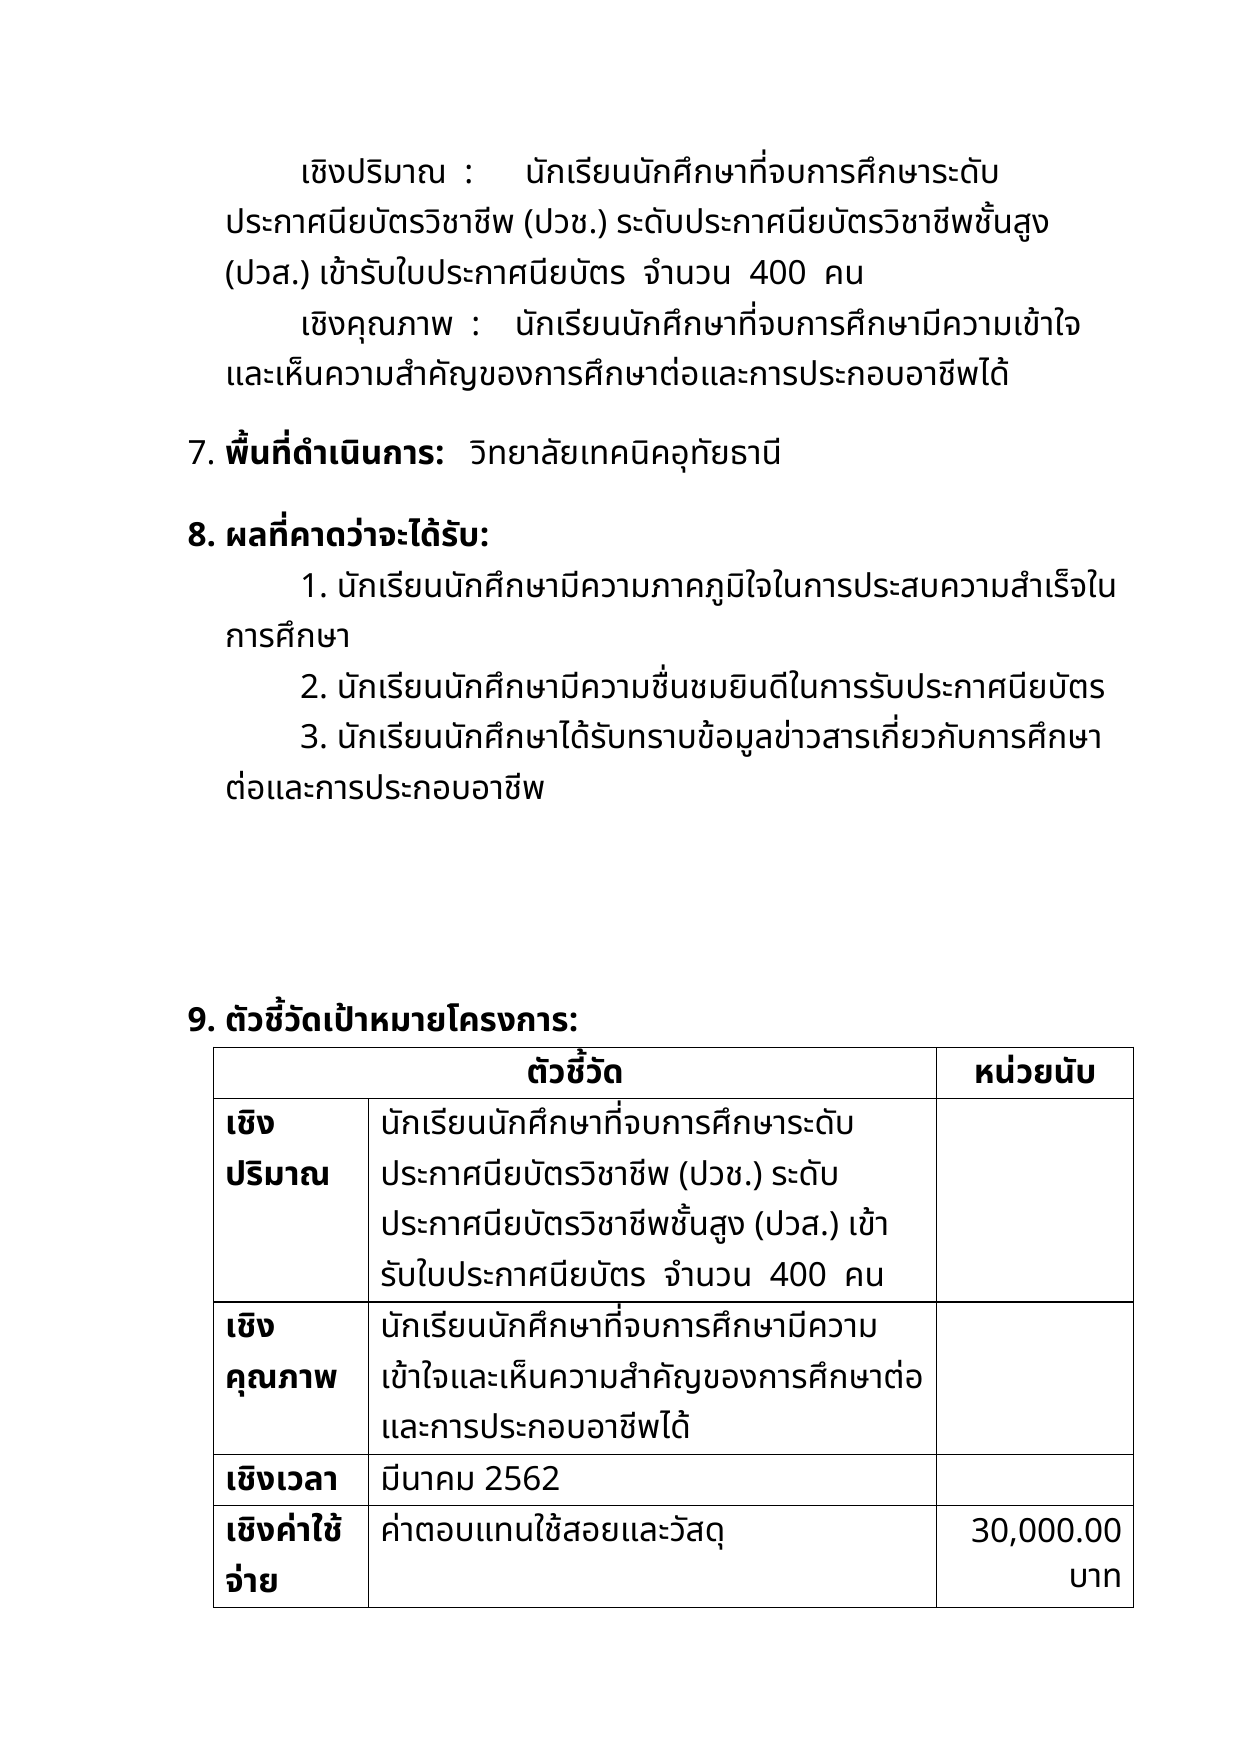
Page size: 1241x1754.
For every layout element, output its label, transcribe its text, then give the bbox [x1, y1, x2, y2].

table_cell นักเรียนนักศึกษาที่จบการศึกษาระดับประกาศนียบัตรวิชาชีพ (ปวช.) ระดับประกาศนียบัตรวิชาชีพชั้นสูง (ปวส.) เข้ารับใบประกาศนียบัตร จำนวน 400 คน [369, 1099, 936, 1301]
list พื้นที่ดำเนินการ: วิทยาลัยเทคนิคอุทัยธานี [187, 429, 1122, 480]
table_cell [937, 1455, 1133, 1505]
table_header ตัวชี้วัด [214, 1048, 936, 1098]
list เชิงคุณภาพ : นักเรียนนักศึกษาที่จบการศึกษามีความเข้าใจและเห็นความสำคัญของการศึกษาต่อและการประกอบอาชีพได้ [225, 299, 1122, 401]
table_cell มีนาคม 2562 [369, 1455, 936, 1505]
table_header หน่วยนับ [937, 1048, 1133, 1098]
table_cell เชิงเวลา [214, 1455, 368, 1505]
list 3. นักเรียนนักศึกษาได้รับทราบข้อมูลข่าวสารเกี่ยวกับการศึกษาต่อและการประกอบอาชีพ [225, 713, 1122, 814]
table_cell [937, 1099, 1133, 1301]
table_cell นักเรียนนักศึกษาที่จบการศึกษามีความเข้าใจและเห็นความสำคัญของการศึกษาต่อ และการประกอบอาชีพได้ [369, 1303, 936, 1454]
table_cell เชิงปริมาณ [214, 1099, 368, 1301]
table_cell ค่าตอบแทนใช้สอยและวัสดุ [369, 1506, 936, 1607]
table_cell [937, 1303, 1133, 1454]
list ผลที่คาดว่าจะได้รับ: [187, 511, 1122, 562]
list ตัวชี้วัดเป้าหมายโครงการ: [187, 996, 1122, 1047]
list 2. นักเรียนนักศึกษามีความชื่นชมยินดีในการรับประกาศนียบัตร [225, 663, 1122, 713]
table_cell 30,000.00 บาท [937, 1506, 1133, 1607]
list เชิงปริมาณ : นักเรียนนักศึกษาที่จบการศึกษาระดับประกาศนียบัตรวิชาชีพ (ปวช.) ระดับประกาศนียบัตรวิชาชีพชั้นสูง (ปวส.) เข้ารับใบประกาศนียบัตร จำนวน 400 คน [225, 148, 1122, 299]
list 1. นักเรียนนักศึกษามีความภาคภูมิใจในการประสบความสำเร็จในการศึกษา [225, 562, 1122, 663]
table_cell เชิงคุณภาพ [214, 1303, 368, 1454]
table_cell เชิงค่าใช้จ่าย [214, 1506, 368, 1607]
